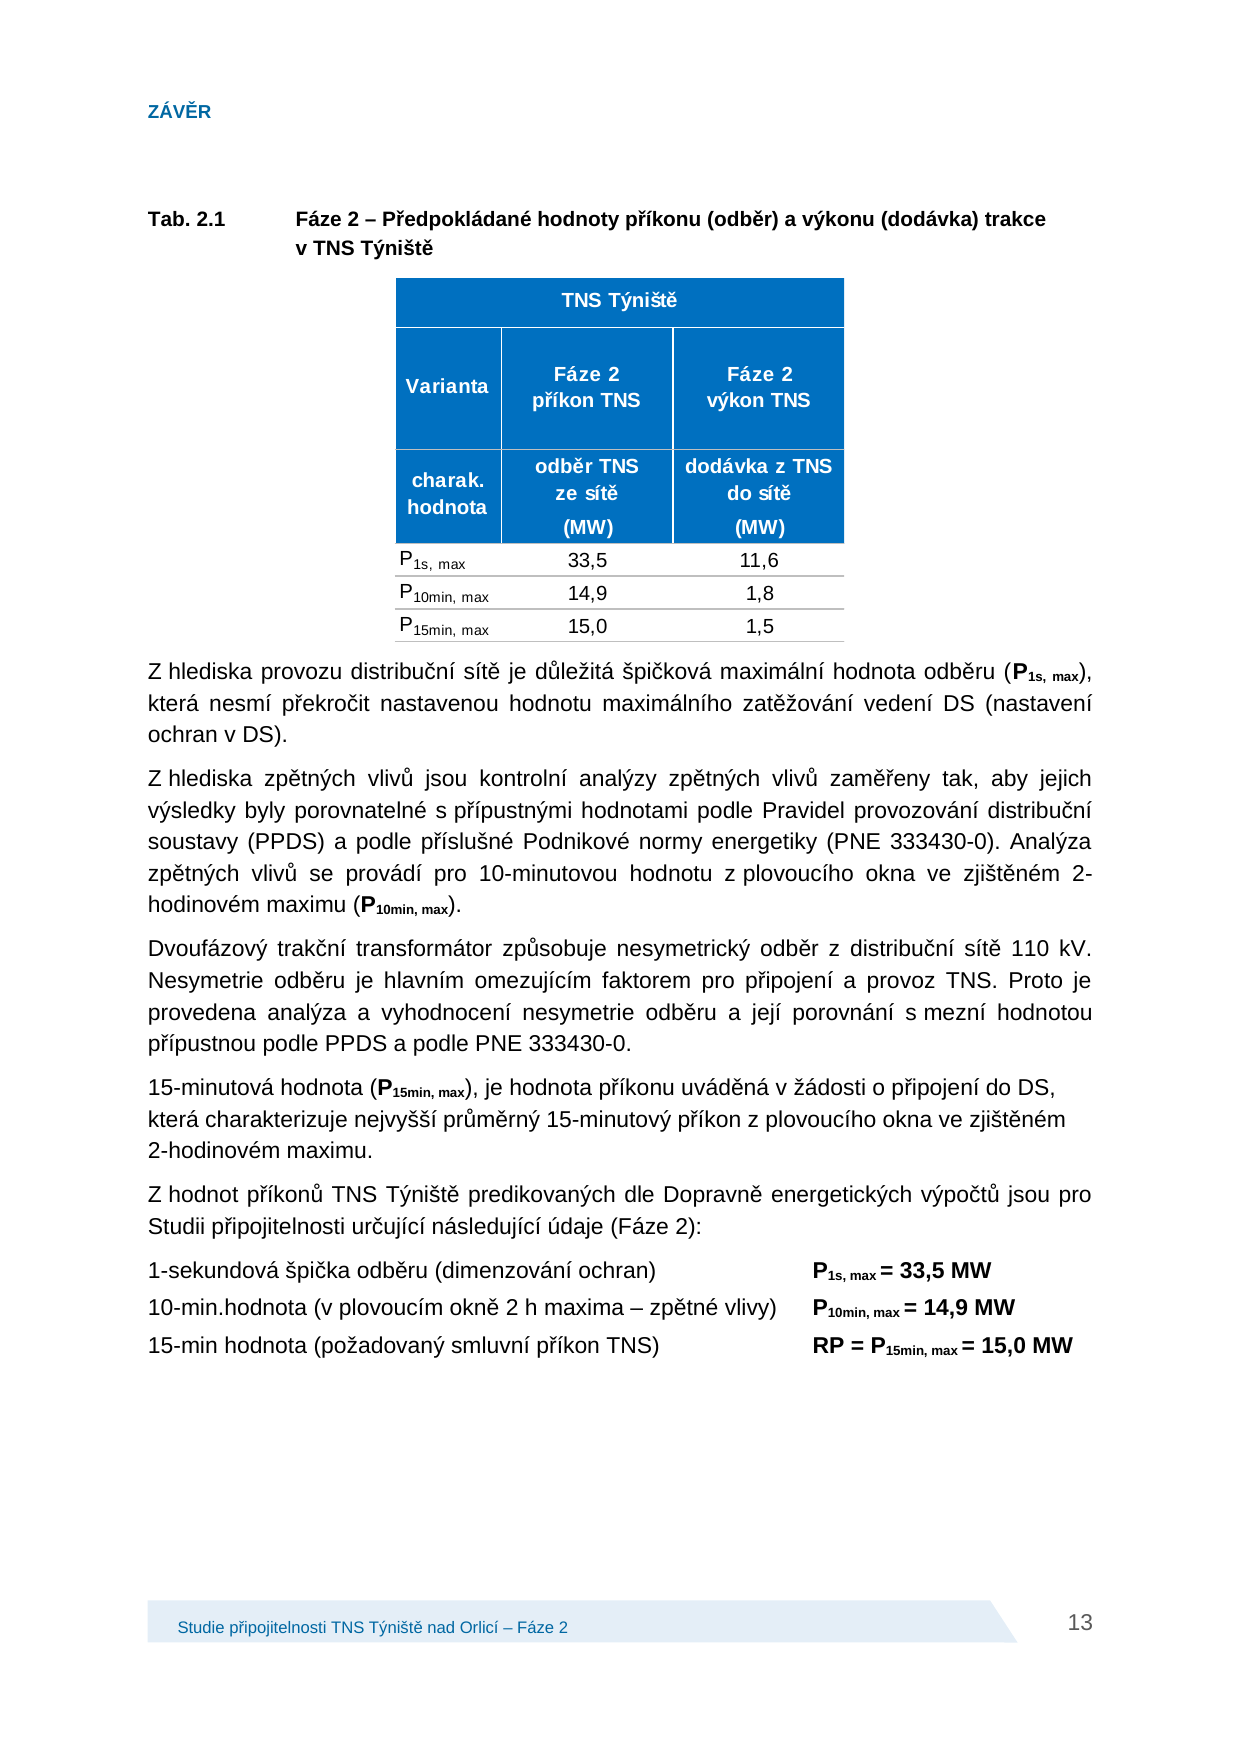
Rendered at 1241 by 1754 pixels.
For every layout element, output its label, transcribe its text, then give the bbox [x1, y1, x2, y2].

text 10-min.hodnota (v plovoucím okně 2 h maxima – zpětné vlivy) P10min, max = 14,9 MW [148, 1294, 1092, 1321]
text 15-minutová hodnota (P15min, max), je hodnota příkonu uváděná v žádosti o připojení do DS, která charakterizuje nejvyšší průměrný 15-minutový příkon z plovoucího okna ve zjištěném 2-hodinovém maximu. [148, 1074, 1092, 1164]
text 1-sekundová špička odběru (dimenzování ochran) P1s, max = 33,5 MW [148, 1257, 1092, 1283]
text Tab. 2.1 Fáze 2 – Předpokládané hodnoty příkonu (odběr) a výkonu (dodávka) trakce v TNS Týniště [148, 207, 1092, 259]
text 15-min hodnota (požadovaný smluvní příkon TNS) RP = P15min, max = 15,0 MW [148, 1332, 1092, 1358]
text Z hlediska zpětných vlivů jsou kontrolní analýzy zpětných vlivů zaměřeny tak, aby jejich výsledky byly porovnatelné s přípustnými hodnotami podle Pravidel provozování distribuční soustavy (PPDS) a podle příslušné Podnikové normy energetiky (PNE 333430-0). Analýza zpětných vlivů se provádí pro 10-minutovou hodnotu z plovoucího okna ve zjištěném 2-hodinovém maximu (P10min, max). [148, 765, 1092, 918]
text Z hodnot příkonů TNS Týniště predikovaných dle Dopravně energetických výpočtů jsou pro Studii připojitelnosti určující následující údaje (Fáze 2): [148, 1181, 1092, 1239]
text Z hlediska provozu distribuční sítě je důležitá špičková maximální hodnota odběru (P1s, max), která nesmí překročit nastavenou hodnotu maximálního zatěžování vedení DS (nastavení ochran v DS). [148, 658, 1092, 747]
text Dvoufázový trakční transformátor způsobuje nesymetrický odběr z distribuční sítě 110 kV. Nesymetrie odběru je hlavním omezujícím faktorem pro připojení a provoz TNS. Proto je provedena analýza a vyhodnocení nesymetrie odběru a její porovnání s mezní hodnotou přípustnou podle PPDS a podle PNE 333430-0. [148, 935, 1092, 1056]
